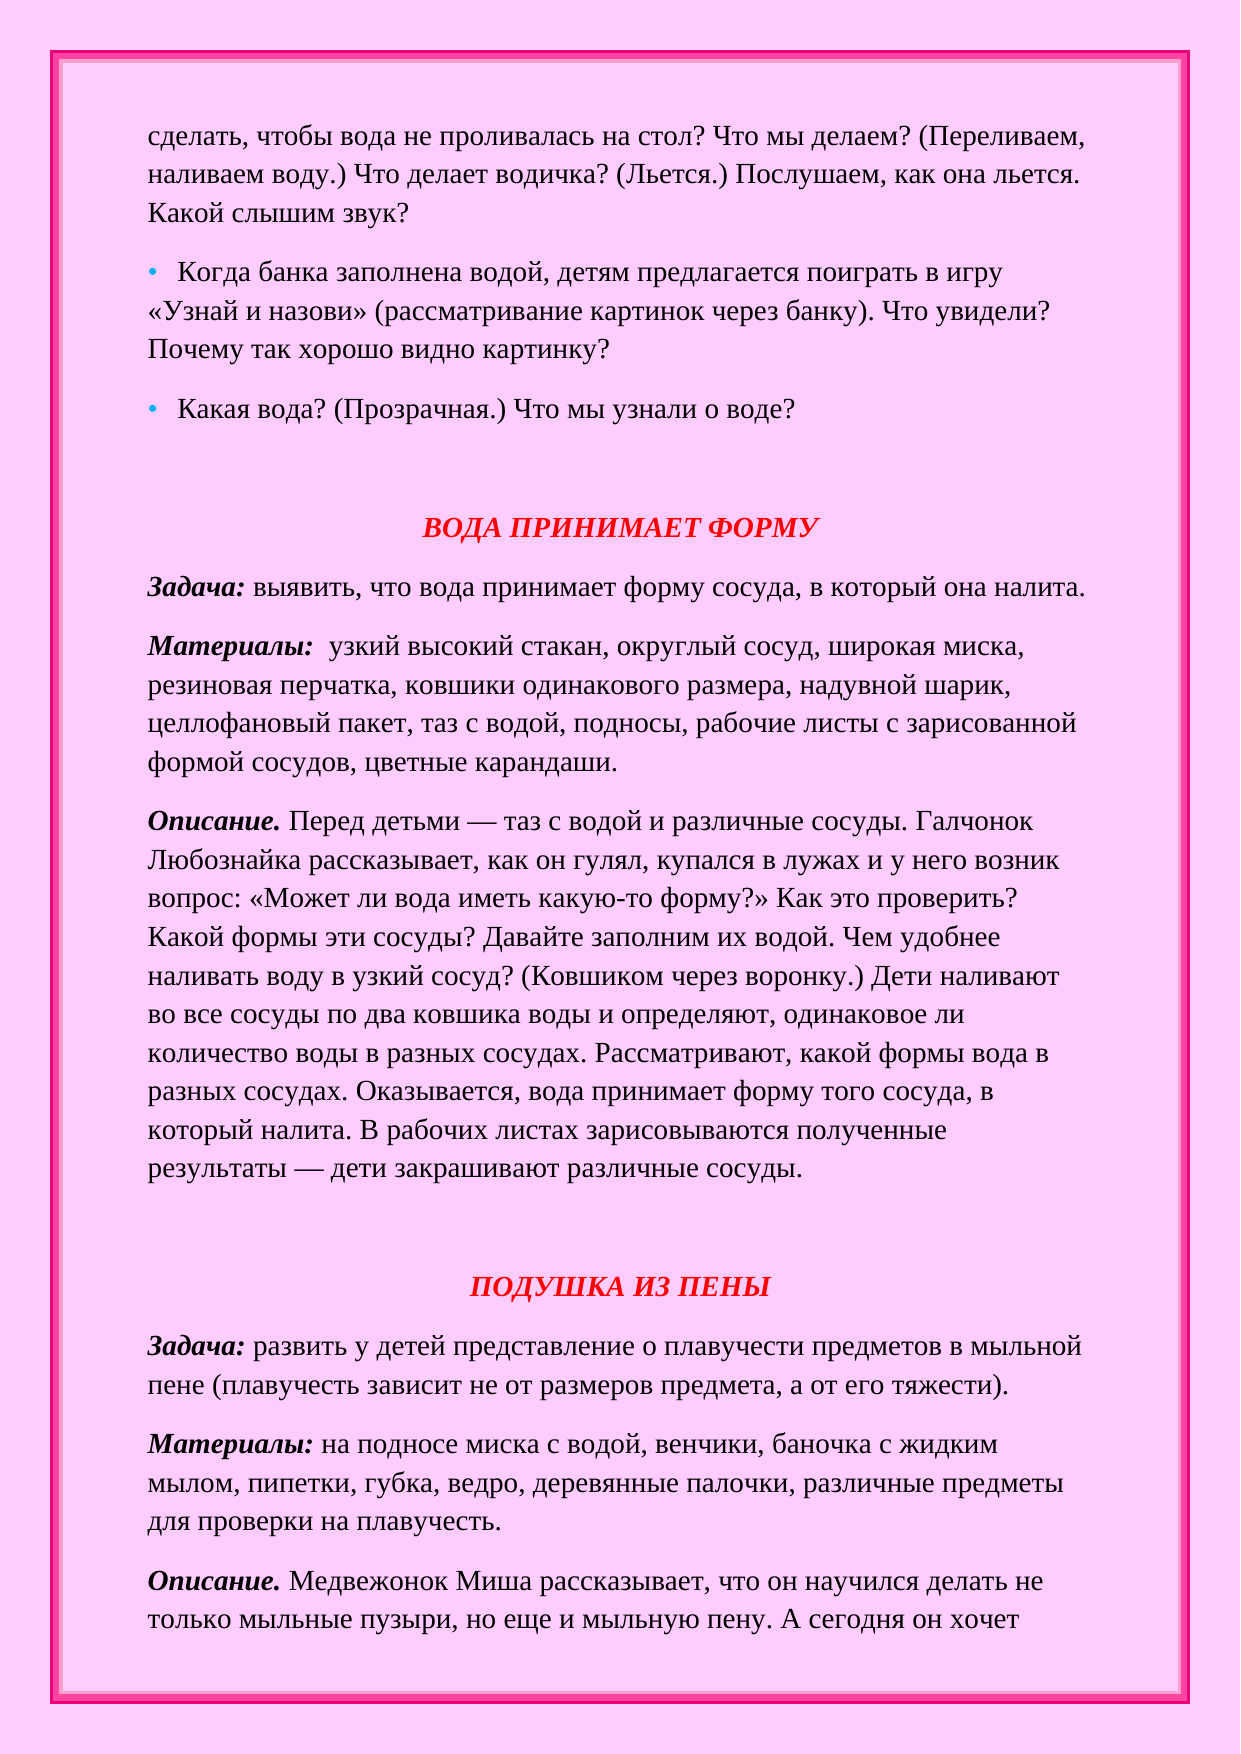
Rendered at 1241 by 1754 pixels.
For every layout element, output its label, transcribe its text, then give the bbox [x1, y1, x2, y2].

text ВОДА ПРИНИМАЕТ ФОРМУ [147, 510, 1093, 543]
text Материалы: узкий высокий стакан, округлый сосуд, широкая миска, резиновая перчатка, ковшики одинакового размера, надувной шарик, целлофановый пакет, таз с водой, подносы, рабочие листы с зарисованной формой сосудов, цветные карандаши. [147, 628, 1093, 778]
text Задача: выявить, что вода принимает форму сосуда, в который она налита. [147, 569, 1093, 603]
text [147, 1563, 1093, 1635]
text Задача: развить у детей представление о плавучести предметов в мыльной пене (плавучесть зависит не от размеров предмета, а от его тяжести). [147, 1328, 1093, 1401]
text Материалы: на подносе миска с водой, венчики, баночка с жидким мылом, пипетки, губка, ведро, деревянные палочки, различные предметы для проверки на плавучесть. [147, 1426, 1093, 1537]
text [147, 118, 1093, 229]
text ПОДУШКА ИЗ ПЕНЫ [147, 1269, 1093, 1303]
text • Какая вода? (Прозрачная.) Что мы узнали о воде? [147, 391, 1093, 424]
text Описание. Перед детьми — таз с водой и различные сосуды. Галчонок Любознайка рассказывает, как он гулял, купался в лужах и у него возник вопрос: «Может ли вода иметь какую-то форму?» Как это проверить? Какой формы эти сосуды? Давайте заполним их водой. Чем удобнее наливать воду в узкий сосуд? (Ковшиком через воронку.) Дети наливают во все сосуды по два ковшика воды и определяют, одинаковое ли количество воды в разных сосудах. Рассматривают, какой формы вода в разных сосудах. Оказывается, вода принимает форму того сосуда, в который налита. В рабочих листах зарисовываются полученные результаты — дети закрашивают различные сосуды. [147, 803, 1093, 1184]
text • Когда банка заполнена водой, детям предлагается поиграть в игру «Узнай и назови» (рассматривание картинок через банку). Что увидели? Почему так хорошо видно картинку? [147, 254, 1093, 365]
